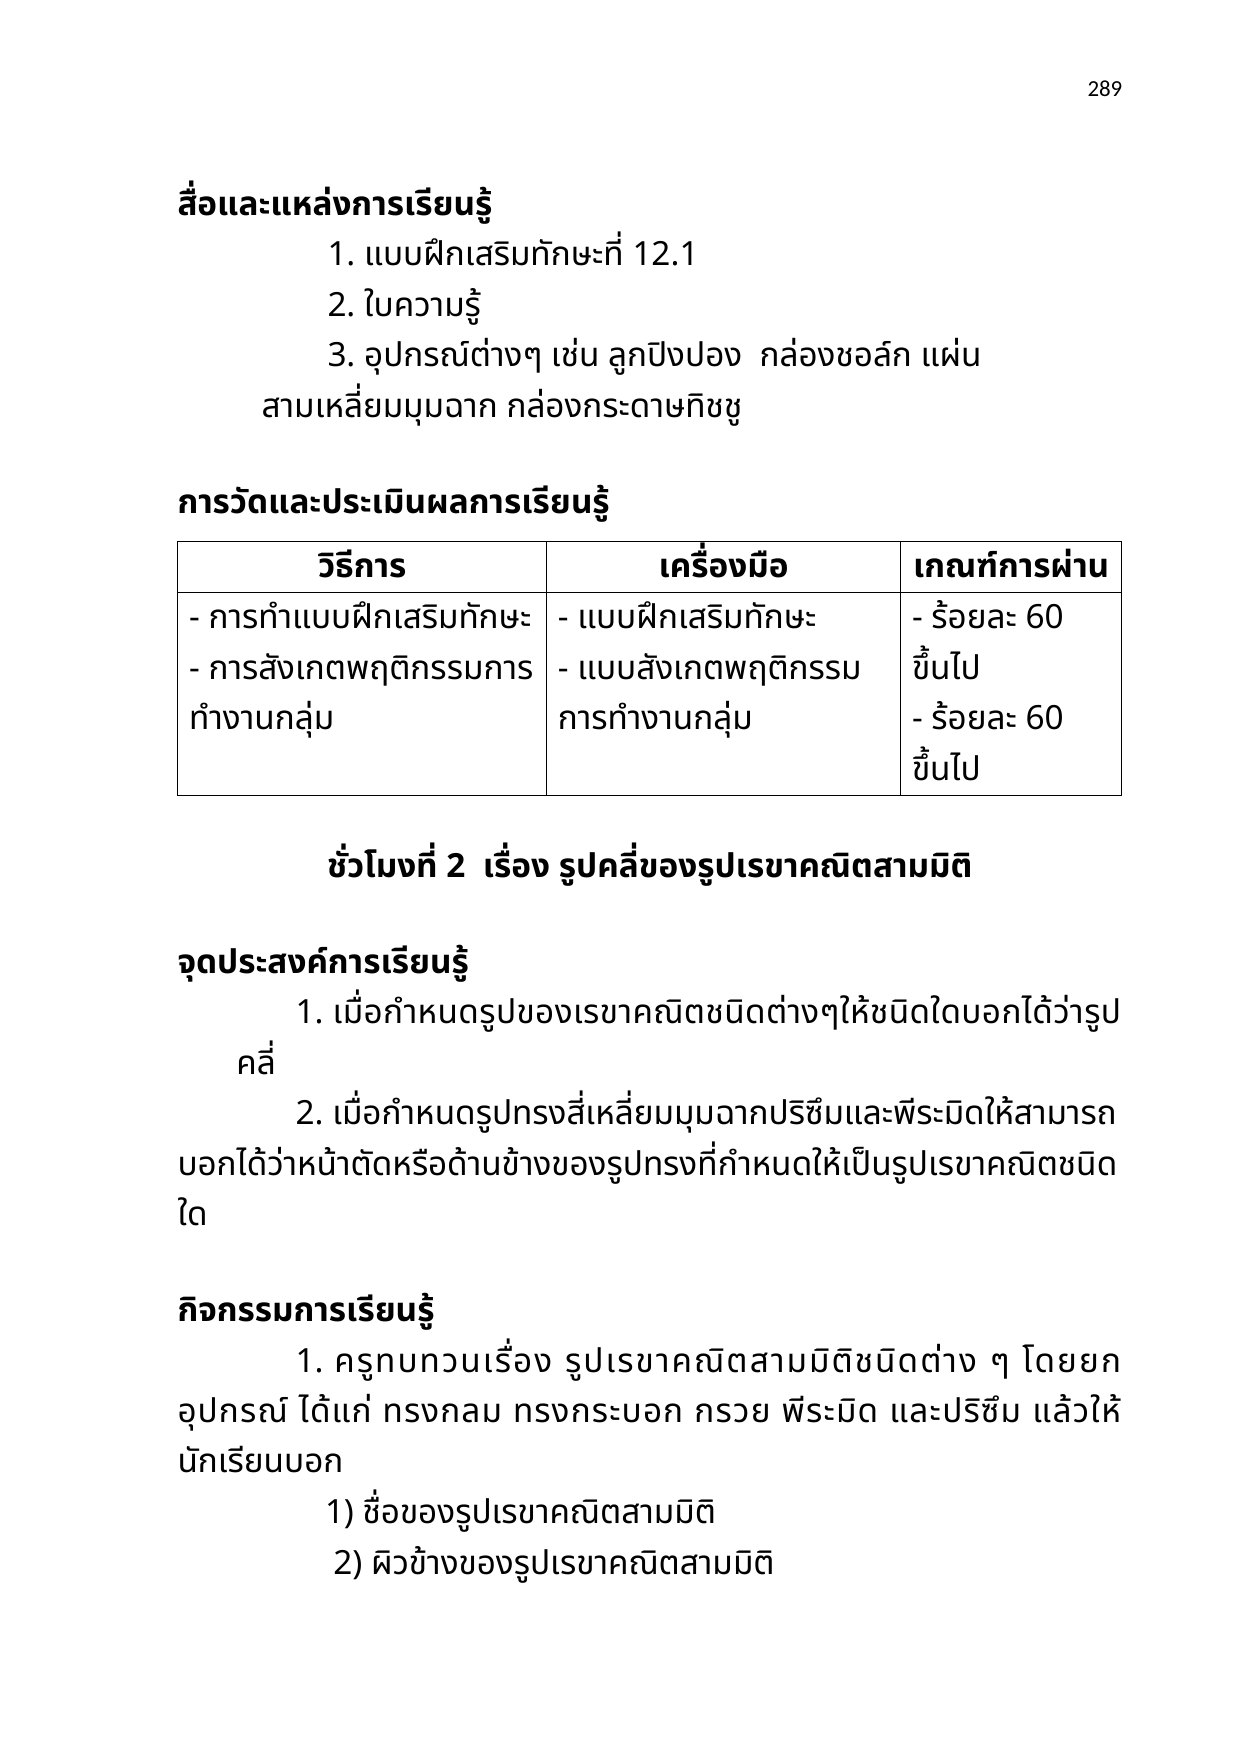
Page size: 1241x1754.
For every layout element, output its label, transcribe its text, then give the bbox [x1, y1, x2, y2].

table_header วิธีการ [178, 542, 546, 592]
text 1) ชื่อของรูปเรขาคณิตสามมิติ [177, 1488, 1122, 1538]
text 2) ผิวข้างของรูปเรขาคณิตสามมิติ [177, 1538, 1122, 1589]
text 2. ใบความรู้ [278, 281, 1122, 331]
text จุดประสงค์การเรียนรู้ [177, 938, 1122, 988]
text ชั่วโมงที่ 2 เรื่อง รูปคลี่ของรูปเรขาคณิตสามมิติ [177, 842, 1122, 892]
text กิจกรรมการเรียนรู้ [177, 1286, 1122, 1336]
text การวัดและประเมินผลการเรียนรู้ [177, 478, 1122, 528]
text 1. เมื่อกำหนดรูปของเรขาคณิตชนิดต่างๆให้ชนิดใดบอกได้ว่ารูปคลี่ [236, 988, 1122, 1089]
table_cell - การทำแบบฝึกเสริมทักษะ - การสังเกตพฤติกรรมการทำงานกลุ่ม [178, 593, 546, 795]
text 2. เมื่อกำหนดรูปทรงสี่เหลี่ยมมุมฉากปริซึมและพีระมิดให้สามารถบอกได้ว่าหน้าตัดหรือด้านข้างของรูปทรงที่กำหนดให้เป็นรูปเรขาคณิตชนิดใด [177, 1089, 1122, 1241]
table_cell - ร้อยละ 60 ขึ้นไป - ร้อยละ 60 ขึ้นไป [901, 593, 1121, 795]
text 1. ครูทบทวนเรื่อง รูปเรขาคณิตสามมิติชนิดต่าง ๆ โดยยกอุปกรณ์ ได้แก่ ทรงกลม ทรงกระบอก กรวย พีระมิด และปริซึม แล้วให้นักเรียนบอก [177, 1336, 1122, 1488]
text 1. แบบฝึกเสริมทักษะที่ 12.1 [294, 230, 1122, 281]
table_header เกณฑ์การผ่าน [901, 542, 1121, 592]
text 3. อุปกรณ์ต่างๆ เช่น ลูกปิงปอง กล่องชอล์ก แผ่นสามเหลี่ยมมุมฉาก กล่องกระดาษทิชชู [261, 331, 1122, 432]
table_cell - แบบฝึกเสริมทักษะ - แบบสังเกตพฤติกรรมการทำงานกลุ่ม [547, 593, 900, 795]
table_header เครื่องมือ [547, 542, 900, 592]
text สื่อและแหล่งการเรียนรู้ [177, 179, 1122, 230]
